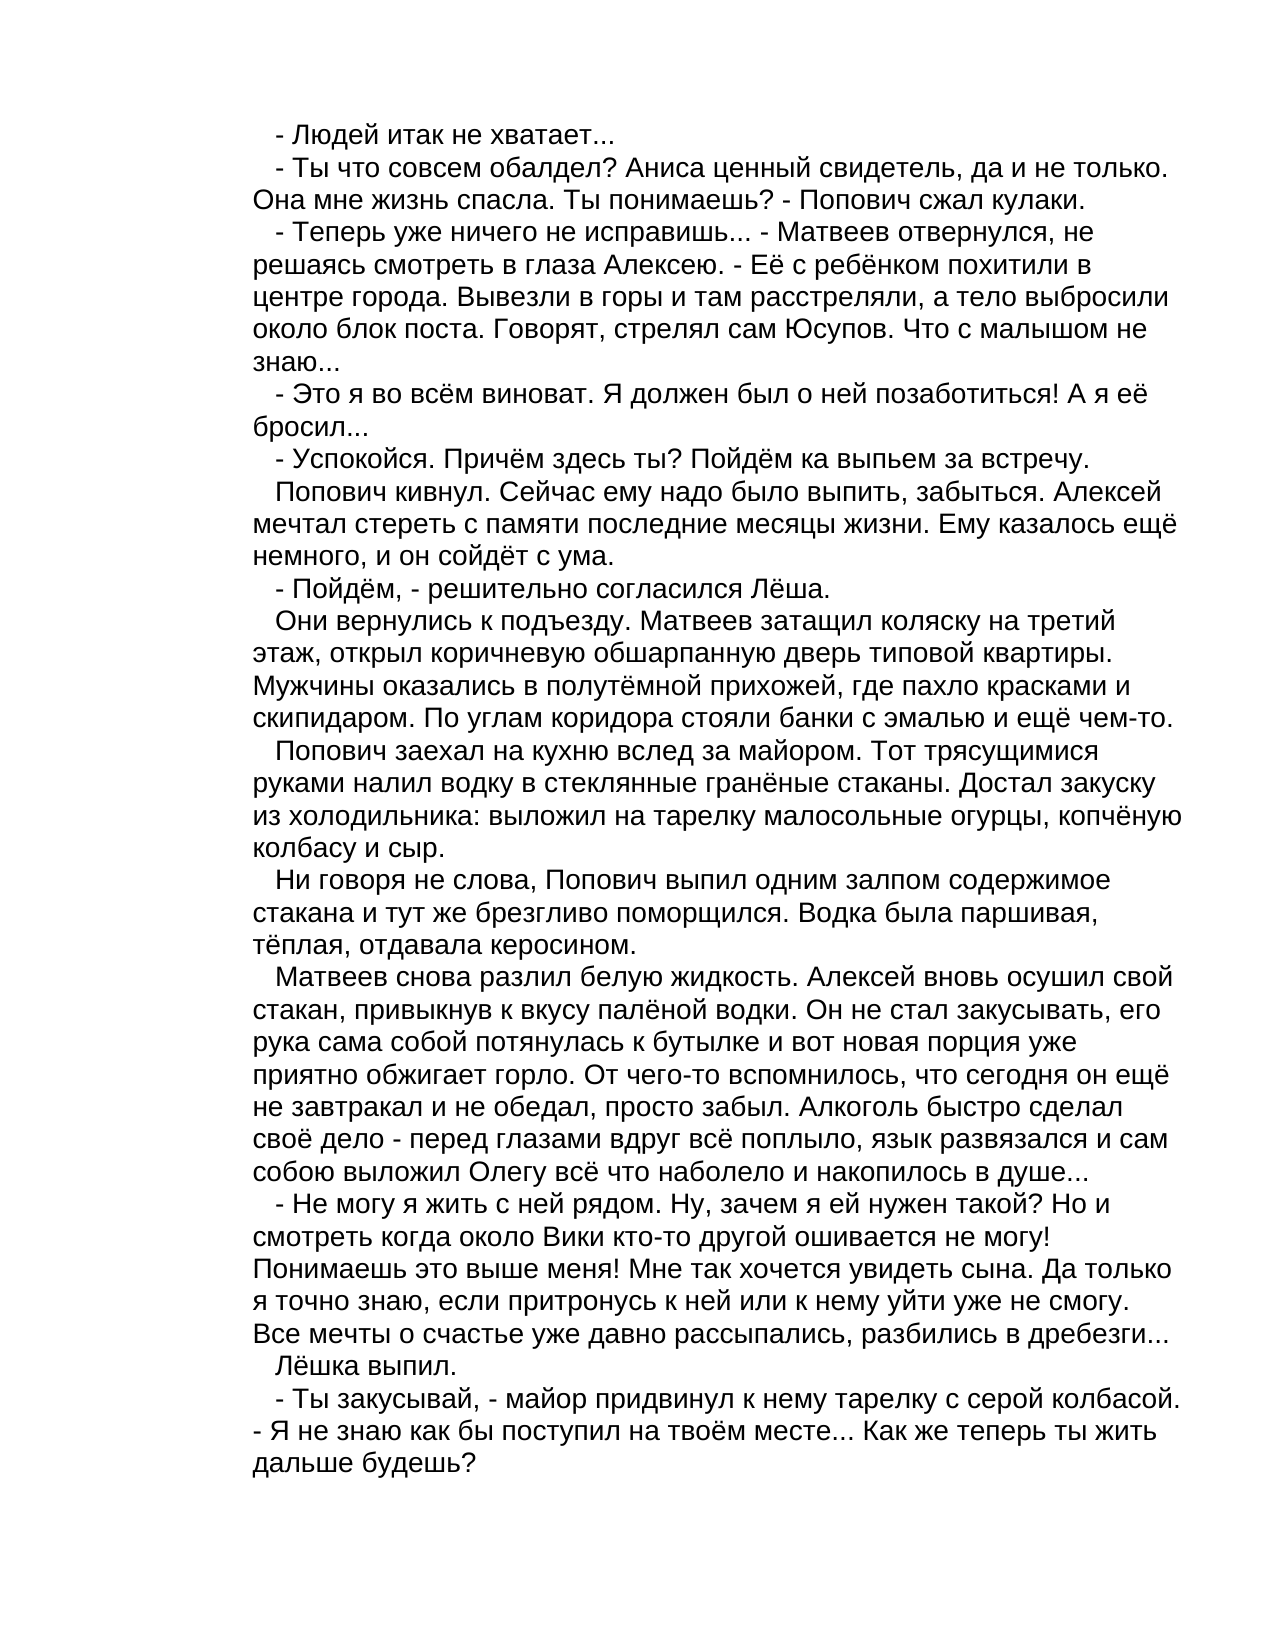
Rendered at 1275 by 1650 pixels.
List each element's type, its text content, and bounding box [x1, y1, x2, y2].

text - Не могу я жить с ней рядом. Ну, зачем я ей нужен такой? Но и смотреть когда около Вики кто-то другой ошивается не могу! Понимаешь это выше меня! Мне так хочется увидеть сына. Да только я точно знаю, если притронусь к ней или к нему уйти уже не смогу. Все мечты о счастье уже давно рассыпались, разбились в дребезги... [252, 1187, 1186, 1349]
text - Это я во всём виноват. Я должен был о ней позаботиться! А я её бросил... [252, 377, 1186, 442]
text - Теперь уже ничего не исправишь... - Матвеев отвернулся, не решаясь смотреть в глаза Алексею. - Её с ребёнком похитили в центре города. Вывезли в горы и там расстреляли, а тело выбросили около блок поста. Говорят, стрелял сам Юсупов. Что с малышом не знаю... [252, 215, 1186, 377]
text Попович заехал на кухню вслед за майором. Тот трясущимися руками налил водку в стеклянные гранёные стаканы. Достал закуску из холодильника: выложил на тарелку малосольные огурцы, копчёную колбасу и сыр. [252, 734, 1186, 863]
text - Пойдём, - решительно согласился Лёша. [252, 572, 1186, 604]
text Лёшка выпил. [252, 1349, 1186, 1382]
text Они вернулись к подъезду. Матвеев затащил коляску на третий этаж, открыл коричневую обшарпанную дверь типовой квартиры. Мужчины оказались в полутёмной прихожей, где пахло красками и скипидаром. По углам коридора стояли банки с эмалью и ещё чем-то. [252, 604, 1186, 734]
text - Ты закусывай, - майор придвинул к нему тарелку с серой колбасой. - Я не знаю как бы поступил на твоём месте... Как же теперь ты жить дальше будешь? [252, 1382, 1186, 1479]
text Ни говоря не слова, Попович выпил одним залпом содержимое стакана и тут же брезгливо поморщился. Водка была паршивая, тёплая, отдавала керосином. [252, 863, 1186, 960]
text - Успокойся. Причём здесь ты? Пойдём ка выпьем за встречу. [252, 442, 1186, 474]
text - Ты что совсем обалдел? Аниса ценный свидетель, да и не только. Она мне жизнь спасла. Ты понимаешь? - Попович сжал кулаки. [252, 151, 1186, 215]
text Матвеев снова разлил белую жидкость. Алексей вновь осушил свой стакан, привыкнув к вкусу палёной водки. Он не стал закусывать, его рука сама собой потянулась к бутылке и вот новая порция уже приятно обжигает горло. От чего-то вспомнилось, что сегодня он ещё не завтракал и не обедал, просто забыл. Алкоголь быстро сделал своё дело - перед глазами вдруг всё поплыло, язык развязался и сам собою выложил Олегу всё что наболело и накопилось в душе... [252, 960, 1186, 1187]
text Попович кивнул. Сейчас ему надо было выпить, забыться. Алексей мечтал стереть с памяти последние месяцы жизни. Ему казалось ещё немного, и он сойдёт с ума. [252, 474, 1186, 572]
text - Людей итак не хватает... [252, 118, 1186, 151]
